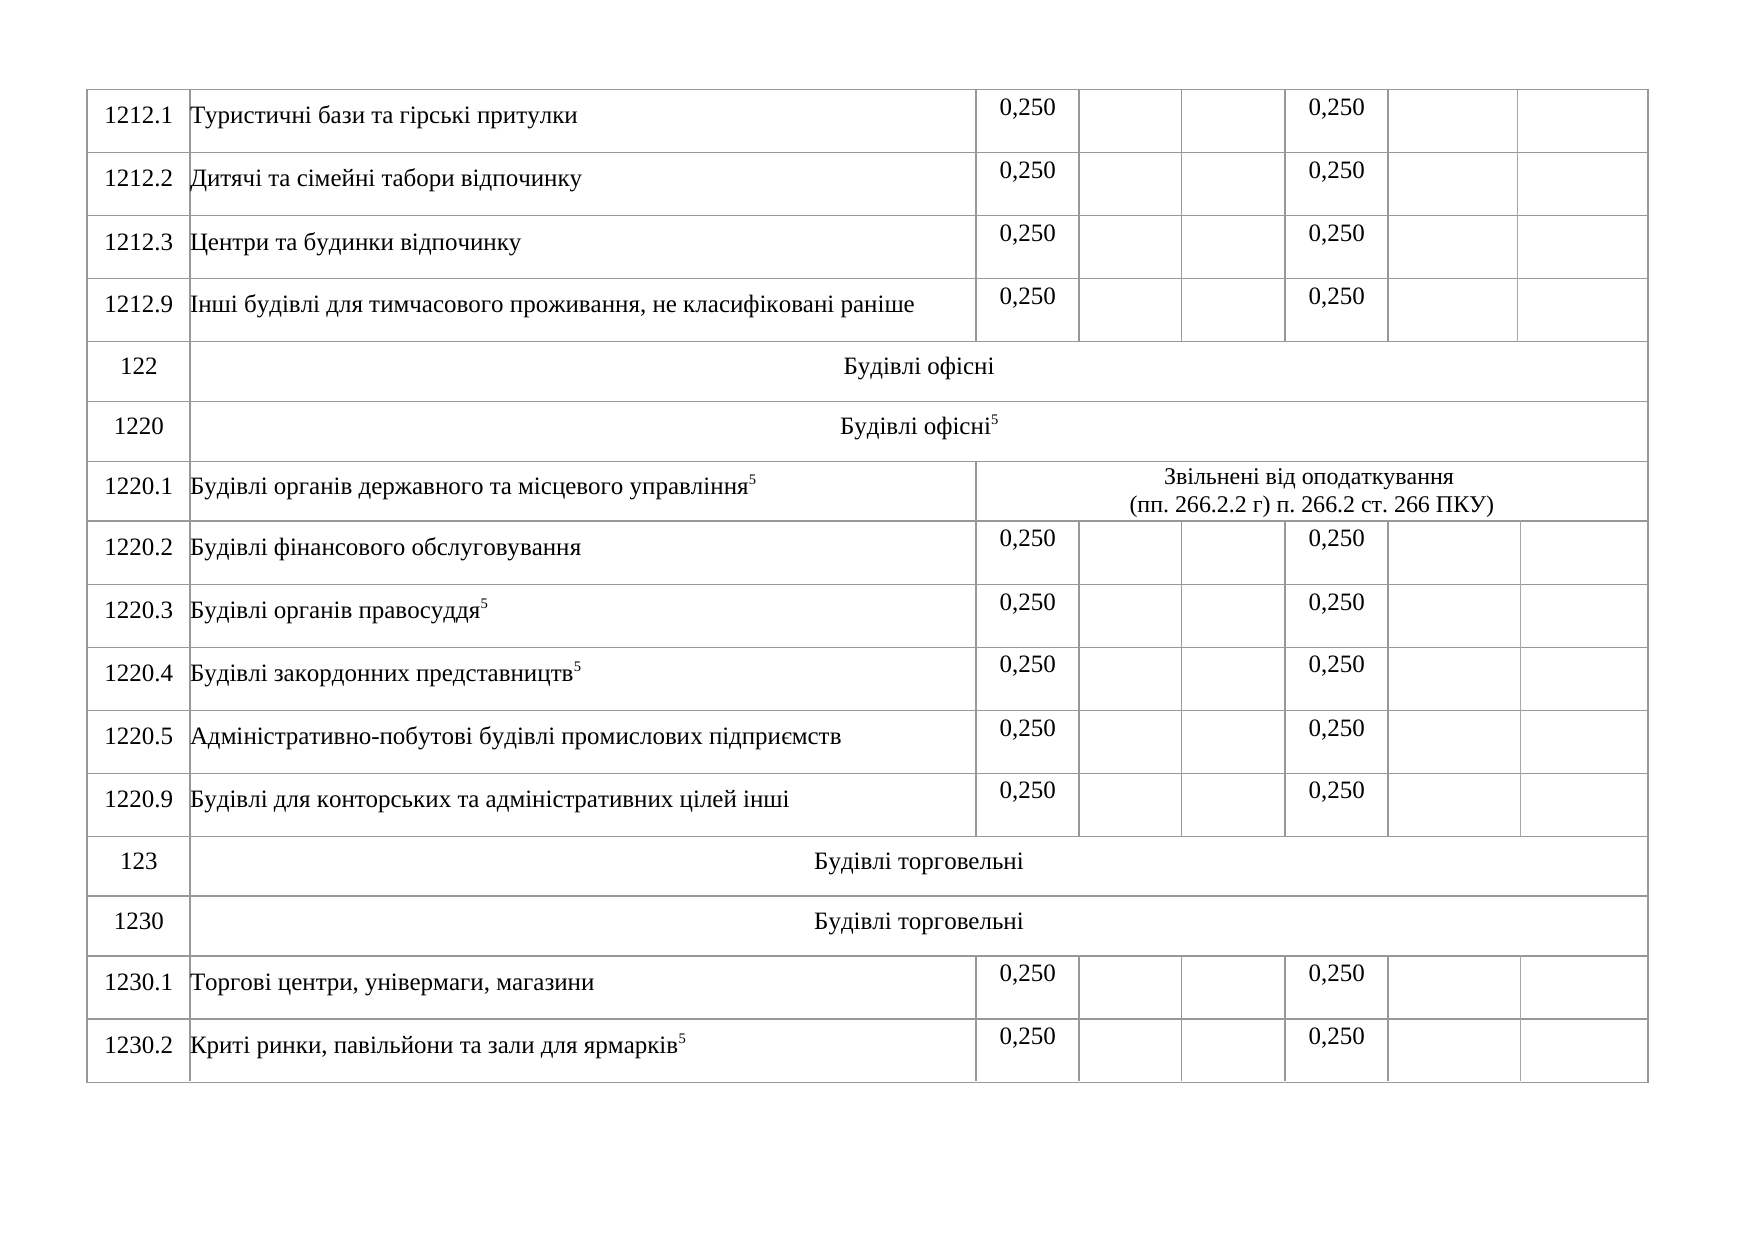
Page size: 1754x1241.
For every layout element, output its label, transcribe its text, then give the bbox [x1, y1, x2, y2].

table_cell Центри та будинки відпочинку [191, 216, 975, 278]
table_cell [1389, 648, 1520, 709]
table_cell 0,250 [977, 153, 1078, 215]
table_cell [1080, 711, 1181, 772]
table_cell [1521, 522, 1647, 583]
table_cell 0,250 [1286, 1020, 1387, 1081]
table_cell [1080, 153, 1181, 215]
table_cell [1080, 279, 1181, 341]
table_cell 0,250 [1286, 711, 1387, 772]
table_cell [1080, 648, 1181, 709]
table_cell 0,250 [977, 522, 1078, 583]
table_cell Будівлі торговельні [191, 837, 1647, 895]
table_cell Будівлі торговельні [191, 897, 1647, 955]
table_cell 0,250 [977, 216, 1078, 278]
table_cell 1220.1 [88, 462, 189, 520]
table_cell Будівлі органів державного та місцевого управління5 [191, 462, 975, 520]
table_cell Будівлі офісні5 [191, 402, 1647, 461]
table_cell [1389, 216, 1517, 278]
table_cell 0,250 [977, 711, 1078, 772]
table_cell Адміністративно-побутові будівлі промислових підприємств [191, 711, 975, 772]
table_cell [1182, 957, 1284, 1018]
table_cell [1389, 774, 1520, 836]
table_cell 0,250 [1286, 279, 1387, 341]
table_cell [1182, 153, 1284, 215]
table_cell 122 [88, 342, 189, 401]
table_cell [1080, 957, 1181, 1018]
table_cell [1521, 711, 1647, 772]
table_cell [1080, 585, 1181, 646]
table_cell [1389, 957, 1520, 1018]
table_cell 1220.9 [88, 774, 189, 836]
table_cell 1230.2 [88, 1020, 189, 1081]
table_cell [1389, 153, 1517, 215]
table_cell 0,250 [1286, 90, 1387, 152]
table_cell [1182, 216, 1284, 278]
table_cell 0,250 [977, 774, 1078, 836]
table_cell 1220.3 [88, 585, 189, 646]
table_cell 0,250 [977, 279, 1078, 341]
table_cell [1521, 774, 1647, 836]
table_cell 1212.9 [88, 279, 189, 341]
table_cell 123 [88, 837, 189, 895]
table_cell [1521, 648, 1647, 709]
table_cell [1389, 1020, 1520, 1081]
table_cell 1220.2 [88, 522, 189, 583]
table_cell 0,250 [1286, 153, 1387, 215]
table_cell [1080, 90, 1181, 152]
table_cell 0,250 [977, 648, 1078, 709]
table_cell Криті ринки, павільйони та зали для ярмарків5 [191, 1020, 975, 1081]
table_cell 0,250 [1286, 216, 1387, 278]
table_cell [1518, 216, 1647, 278]
table_cell Будівлі фінансового обслуговування [191, 522, 975, 583]
table_cell Будівлі органів правосуддя5 [191, 585, 975, 646]
table_cell [1389, 585, 1520, 646]
table_cell [1080, 774, 1181, 836]
table_cell Будівлі закордонних представництв5 [191, 648, 975, 709]
table_cell 1220 [88, 402, 189, 461]
table_cell [1182, 90, 1284, 152]
table_cell Дитячі та сімейні табори відпочинку [191, 153, 975, 215]
table_cell 1212.3 [88, 216, 189, 278]
table_cell [1182, 774, 1284, 836]
table_cell [1518, 153, 1647, 215]
table_cell 0,250 [1286, 522, 1387, 583]
table_cell 0,250 [977, 585, 1078, 646]
table_cell 0,250 [1286, 774, 1387, 836]
table_cell 0,250 [977, 957, 1078, 1018]
table_cell [1521, 585, 1647, 646]
table_cell [1521, 957, 1647, 1018]
table_cell [1182, 522, 1284, 583]
table_cell [1389, 522, 1520, 583]
table_cell Звільнені від оподаткування (пп. 266.2.2 г) п. 266.2 ст. 266 ПКУ) [977, 462, 1647, 520]
table_cell 0,250 [1286, 585, 1387, 646]
table_cell 1212.2 [88, 153, 189, 215]
table_cell [1080, 216, 1181, 278]
table_cell [1389, 90, 1517, 152]
table_cell 0,250 [1286, 648, 1387, 709]
table_cell [1182, 585, 1284, 646]
table_cell 1212.1 [88, 90, 189, 152]
table_cell [1389, 279, 1517, 341]
table_cell 0,250 [977, 90, 1078, 152]
table_cell 1220.4 [88, 648, 189, 709]
table_cell 0,250 [1286, 957, 1387, 1018]
table_cell [1182, 1020, 1284, 1081]
table_cell [1518, 279, 1647, 341]
table_cell Будівлі для конторських та адміністративних цілей інші [191, 774, 975, 836]
table_cell 1230 [88, 897, 189, 955]
table_cell [1182, 711, 1284, 772]
table_cell [1182, 279, 1284, 341]
table_cell Торгові центри, універмаги, магазини [191, 957, 975, 1018]
table_cell [1080, 522, 1181, 583]
table_cell [1521, 1020, 1647, 1081]
table_cell [1182, 648, 1284, 709]
table_cell 0,250 [977, 1020, 1078, 1081]
table_cell [1389, 711, 1520, 772]
table_cell 1230.1 [88, 957, 189, 1018]
table_cell 1220.5 [88, 711, 189, 772]
table_cell Туристичні бази та гірські притулки [191, 90, 975, 152]
table_cell [1518, 90, 1647, 152]
table_cell Будівлі офісні [191, 342, 1647, 401]
table_cell [1080, 1020, 1181, 1081]
table_cell Інші будівлі для тимчасового проживання, не класифіковані раніше [191, 279, 975, 341]
